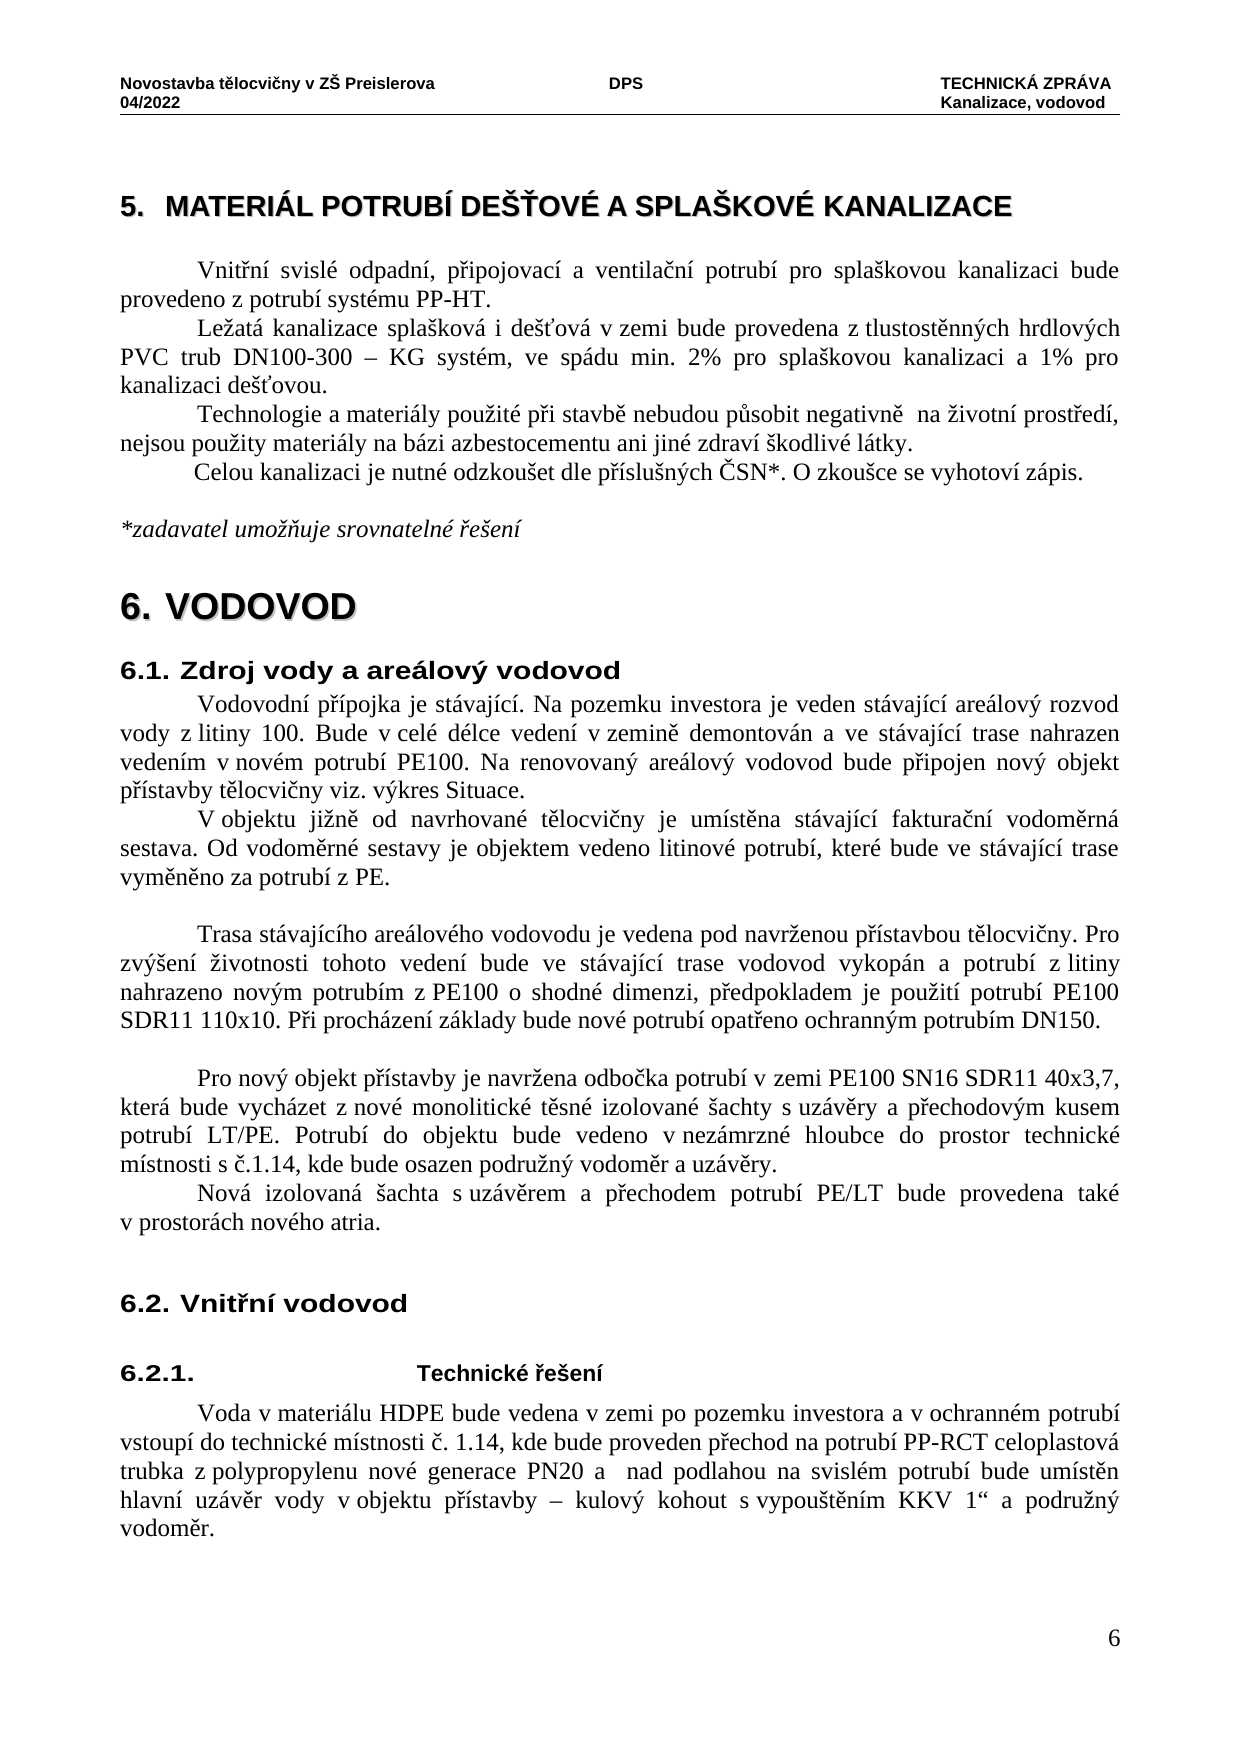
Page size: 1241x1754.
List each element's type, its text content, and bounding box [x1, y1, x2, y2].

subtitle Technické řešení [120, 1360, 1120, 1386]
text Vodovodní přípojka je stávající. Na pozemku investora je veden stávající areálový rozvod vody z litiny 100. Bude v celé délce vedení v zemině demontován a ve stávající trase nahrazen vedením v novém potrubí PE100. Na renovovaný areálový vodovod bude připojen nový objekt přístavby tělocvičny viz. výkres Situace. [120, 689, 1120, 804]
subtitle Materiál potrubí dešťové a splaškové kanalizace [120, 189, 1120, 222]
text Technologie a materiály použité při stavbě nebudou působit negativně na životní prostředí, nejsou použity materiály na bázi azbestocementu ani jiné zdraví škodlivé látky. [120, 399, 1120, 457]
text Vnitřní svislé odpadní, připojovací a ventilační potrubí pro splaškovou kanalizaci bude provedeno z potrubí systému PP-HT. [120, 255, 1120, 313]
text Celou kanalizaci je nutné odzkoušet dle příslušných ČSN*. O zkoušce se vyhotoví zápis. [120, 457, 1120, 485]
text V objektu jižně od navrhované tělocvičny je umístěna stávající fakturační vodoměrná sestava. Od vodoměrné sestavy je objektem vedeno litinové potrubí, které bude ve stávající trase vyměněno za potrubí z PE. [120, 804, 1120, 891]
subtitle Vnitřní vodovod [120, 1289, 1120, 1318]
text Trasa stávajícího areálového vodovodu je vedena pod navrženou přístavbou tělocvičny. Pro zvýšení životnosti tohoto vedení bude ve stávající trase vodovod vykopán a potrubí z litiny nahrazeno novým potrubím z PE100 o shodné dimenzi, předpokladem je použití potrubí PE100 SDR11 110x10. Při procházení základy bude nové potrubí opatřeno ochranným potrubím DN150. [120, 919, 1120, 1034]
subtitle Zdroj vody a areálový vodovod [120, 656, 1120, 685]
text Pro nový objekt přístavby je navržena odbočka potrubí v zemi PE100 SN16 SDR11 40x3,7, která bude vycházet z nové monolitické těsné izolované šachty s uzávěry a přechodovým kusem potrubí LT/PE. Potrubí do objektu bude vedeno v nezámrzné hloubce do prostor technické místnosti s č.1.14, kde bude osazen podružný vodoměr a uzávěry. [120, 1063, 1120, 1178]
text Voda v materiálu HDPE bude vedena v zemi po pozemku investora a v ochranném potrubí vstoupí do technické místnosti č. 1.14, kde bude proveden přechod na potrubí PP-RCT celoplastová trubka z polypropylenu nové generace PN20 a nad podlahou na svislém potrubí bude umístěn hlavní uzávěr vody v objektu přístavby – kulový kohout s vypouštěním KKV 1“ a podružný vodoměr. [120, 1398, 1120, 1542]
subtitle VOdovod [120, 584, 1120, 627]
text *zadavatel umožňuje srovnatelné řešení [120, 514, 1120, 543]
text Nová izolovaná šachta s uzávěrem a přechodem potrubí PE/LT bude provedena také v prostorách nového atria. [120, 1178, 1120, 1236]
text Ležatá kanalizace splašková i dešťová v zemi bude provedena z tlustostěnných hrdlových PVC trub DN100-300 – KG systém, ve spádu min. 2% pro splaškovou kanalizaci a 1% pro kanalizaci dešťovou. [120, 313, 1120, 399]
